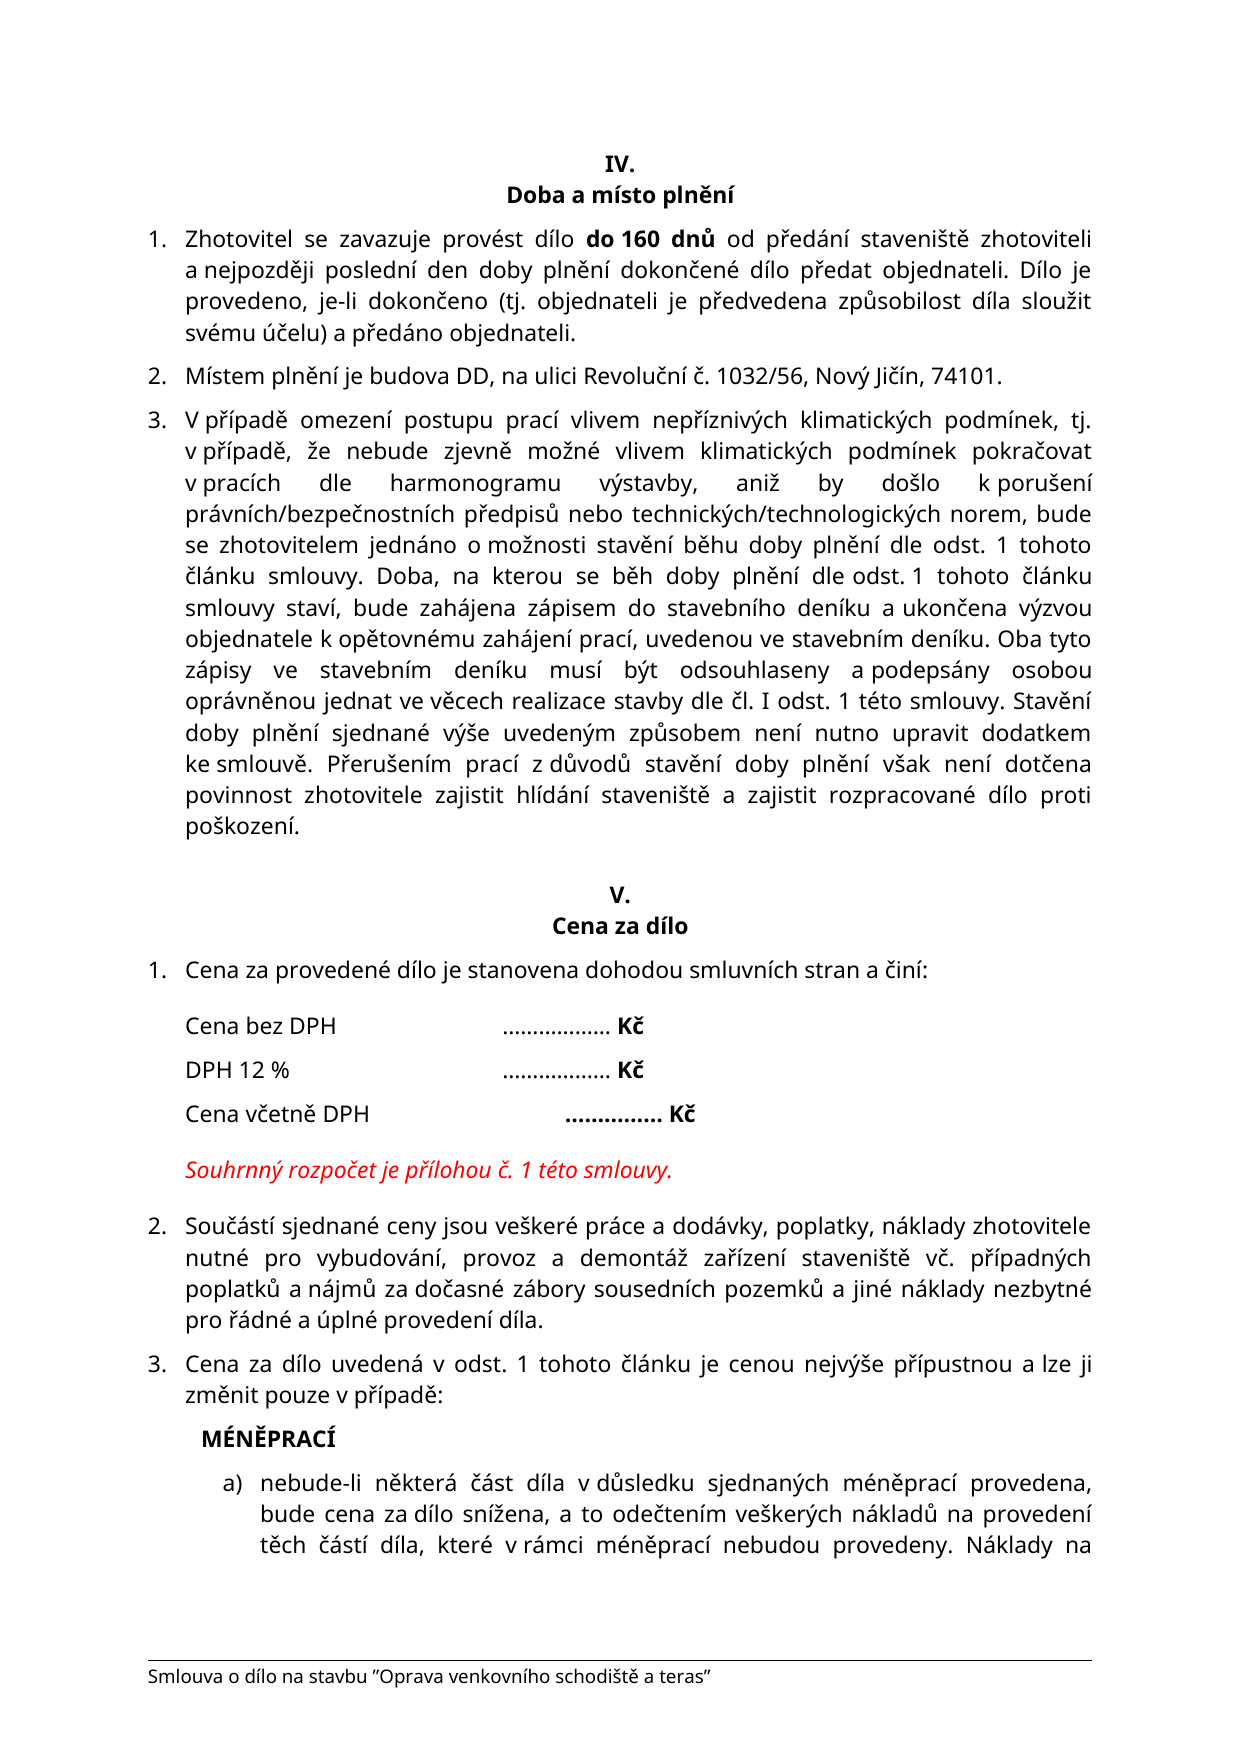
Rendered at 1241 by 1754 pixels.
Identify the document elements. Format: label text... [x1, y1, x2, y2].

text Cena bez DPH ……………… Kč [185, 1010, 1092, 1041]
list Zhotovitel se zavazuje provést dílo do 160 dnů od předání staveniště zhotoviteli a nejpozději poslední den doby plnění dokončené dílo předat objednateli. Dílo je provedeno, je-li dokončeno (tj. objednateli je předvedena způsobilost díla sloužit svému účelu) a předáno objednateli. [148, 223, 1092, 348]
list Součástí sjednané ceny jsou veškeré práce a dodávky, poplatky, náklady zhotovitele nutné pro vybudování, provoz a demontáž zařízení staveniště vč. případných poplatků a nájmů za dočasné zábory sousedních pozemků a jiné náklady nezbytné pro řádné a úplné provedení díla. [148, 1210, 1092, 1335]
text IV. Doba a místo plnění [148, 148, 1092, 210]
text Cena včetně DPH …………… Kč [185, 1098, 1092, 1129]
list Cena za provedené dílo je stanovena dohodou smluvních stran a činí: [148, 954, 1092, 985]
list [222, 1466, 1092, 1560]
text Souhrnný rozpočet je přílohou č. 1 této smlouvy. [185, 1154, 1092, 1185]
list Místem plnění je budova DD, na ulici Revoluční č. 1032/56, Nový Jičín, 74101. [148, 360, 1092, 391]
list V případě omezení postupu prací vlivem nepříznivých klimatických podmínek, tj. v případě, že nebude zjevně možné vlivem klimatických podmínek pokračovat v pracích dle harmonogramu výstavby, aniž by došlo k porušení právních/bezpečnostních předpisů nebo technických/technologických norem, bude se zhotovitelem jednáno o možnosti stavění běhu doby plnění dle odst. 1 tohoto článku smlouvy. Doba, na kterou se běh doby plnění dle odst. 1 tohoto článku smlouvy staví, bude zahájena zápisem do stavebního deníku a ukončena výzvou objednatele k opětovnému zahájení prací, uvedenou ve stavebním deníku. Oba tyto zápisy ve stavebním deníku musí být odsouhlaseny a podepsány osobou oprávněnou jednat ve věcech realizace stavby dle čl. I odst. 1 této smlouvy. Stavění doby plnění sjednané výše uvedeným způsobem není nutno upravit dodatkem ke smlouvě. Přerušením prací z důvodů stavění doby plnění však není dotčena povinnost zhotovitele zajistit hlídání staveniště a zajistit rozpracované dílo proti poškození. [148, 404, 1092, 841]
text MÉNĚPRACÍ [201, 1423, 1092, 1454]
text V. Cena za dílo [148, 879, 1092, 941]
text DPH 12 % ……………… Kč [185, 1054, 1092, 1085]
list Cena za dílo uvedená v odst. 1 tohoto článku je cenou nejvýše přípustnou a lze ji změnit pouze v případě: [148, 1348, 1092, 1410]
